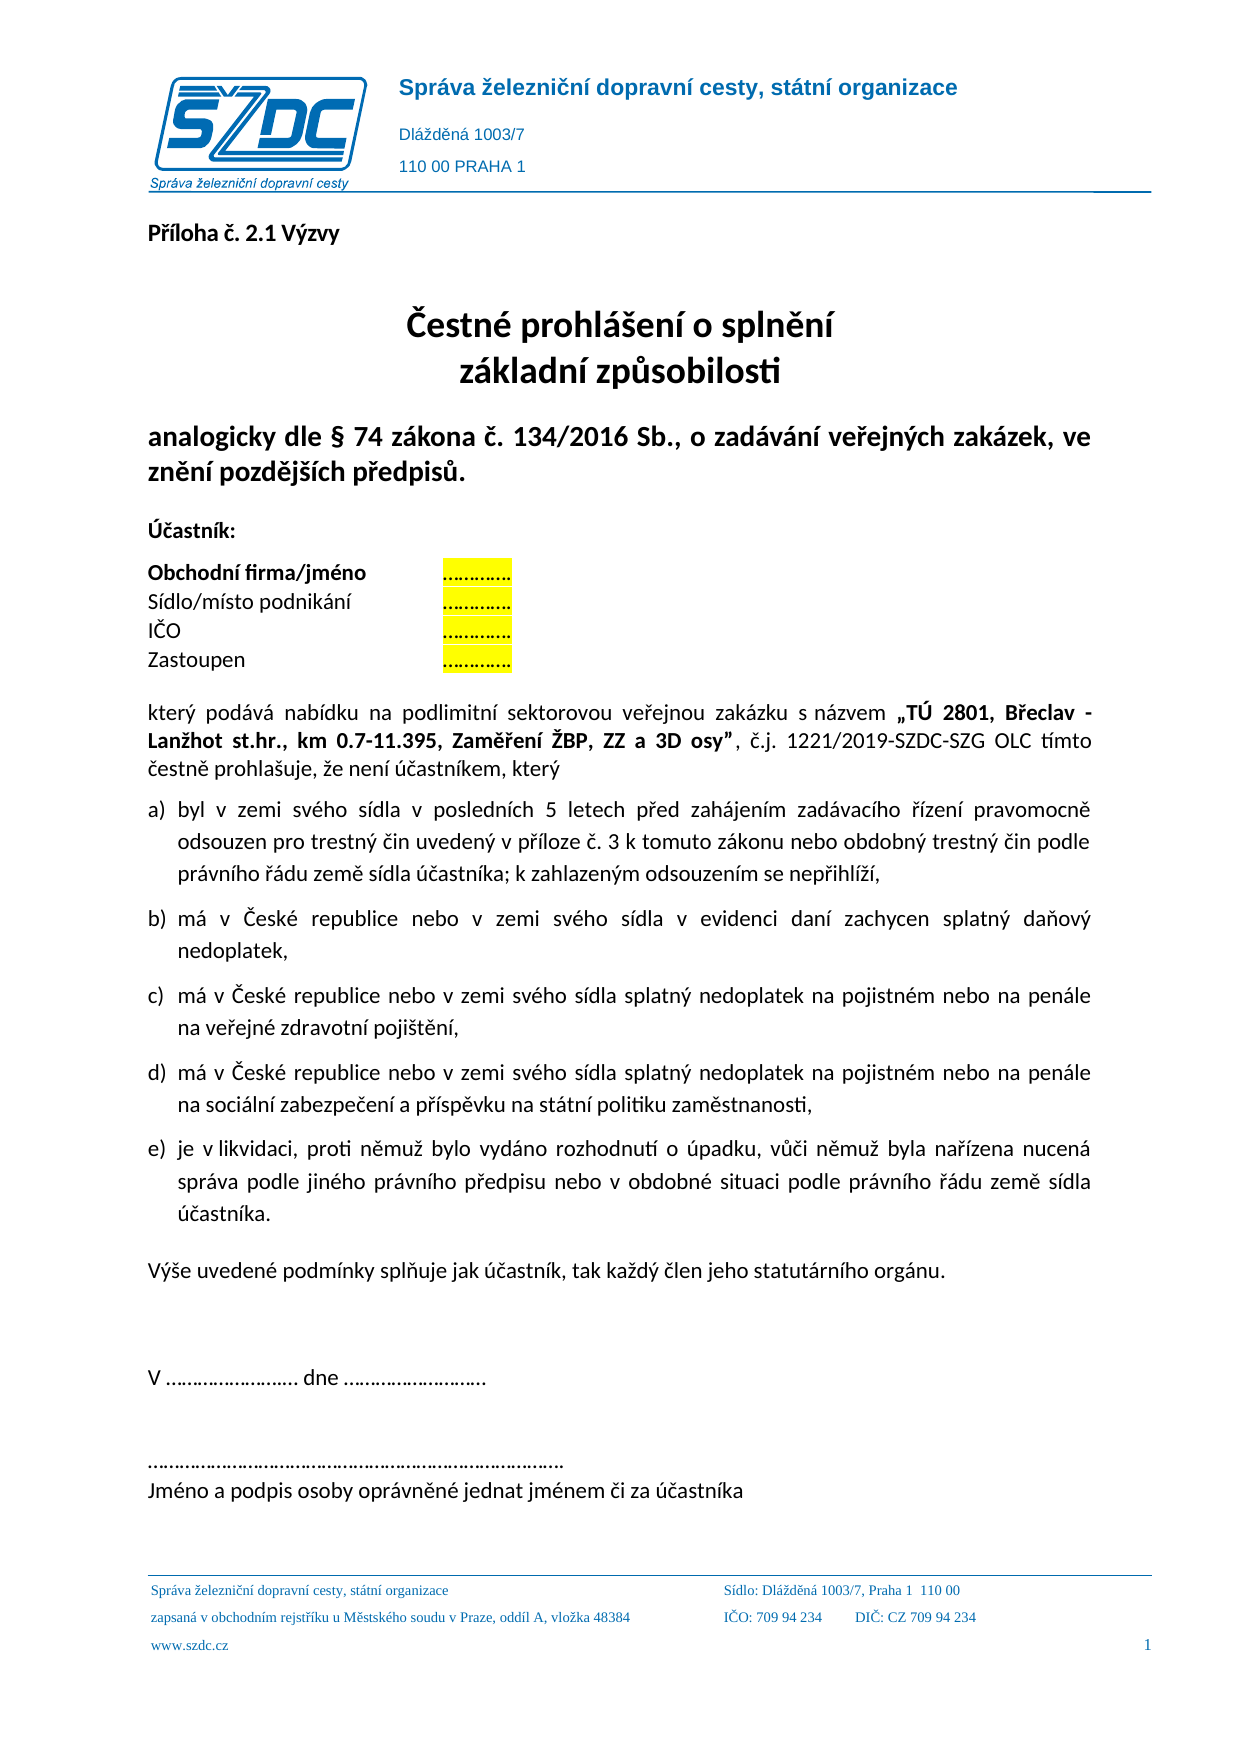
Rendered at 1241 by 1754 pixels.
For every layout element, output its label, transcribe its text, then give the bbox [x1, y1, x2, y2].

text a) byl v zemi svého sídla v posledních 5 letech před zahájením zadávacího řízení pravomocně odsouzen pro trestný čin uvedený v příloze č. 3 k tomuto zákonu nebo obdobný trestný čin podle právního řádu země sídla účastníka; k zahlazeným odsouzením se nepřihlíží, [148, 795, 1093, 887]
text Zastoupen …………. [148, 644, 1093, 673]
text b) má v České republice nebo v zemi svého sídla v evidenci daní zachycen splatný daňový nedoplatek, [148, 904, 1093, 964]
text e) je v likvidaci, proti němuž bylo vydáno rozhodnutí o úpadku, vůči němuž byla nařízena nucená správa podle jiného právního předpisu nebo v obdobné situaci podle právního řádu země sídla účastníka. [148, 1134, 1093, 1227]
text V ………………….… dne ……………………… [148, 1362, 1092, 1391]
text který podává nabídku na podlimitní sektorovou veřejnou zakázku s názvem „TÚ 2801, Břeclav - Lanžhot st.hr., km 0.7-11.395, Zaměření ŽBP, ZZ a 3D osy”, č.j. 1221/2019-SZDC-SZG OLC tímto čestně prohlašuje, že není účastníkem, který [148, 698, 1093, 782]
text ……………………………………………………………………. [148, 1446, 1092, 1475]
text Jméno a podpis osoby oprávněné jednat jménem či za účastníka [148, 1475, 1092, 1504]
title Čestné prohlášení o splnění základní způsobilosti [148, 301, 1093, 393]
text IČO …………. [148, 615, 1093, 644]
text Příloha č. 2.1 Výzvy [148, 218, 1093, 248]
text d) má v České republice nebo v zemi svého sídla splatný nedoplatek na pojistném nebo na penále na sociální zabezpečení a příspěvku na státní politiku zaměstnanosti, [148, 1058, 1093, 1118]
text Účastník: [148, 514, 1093, 545]
text Sídlo/místo podnikání …………. [148, 586, 1093, 615]
text c) má v České republice nebo v zemi svého sídla splatný nedoplatek na pojistném nebo na penále na veřejné zdravotní pojištění, [148, 981, 1093, 1041]
title analogicky dle § 74 zákona č. 134/2016 Sb., o zadávání veřejných zakázek, ve znění pozdějších předpisů. [148, 418, 1093, 489]
text Obchodní firma/jméno …………. [148, 557, 1093, 586]
text Výše uvedené podmínky splňuje jak účastník, tak každý člen jeho statutárního orgánu. [148, 1256, 1093, 1284]
